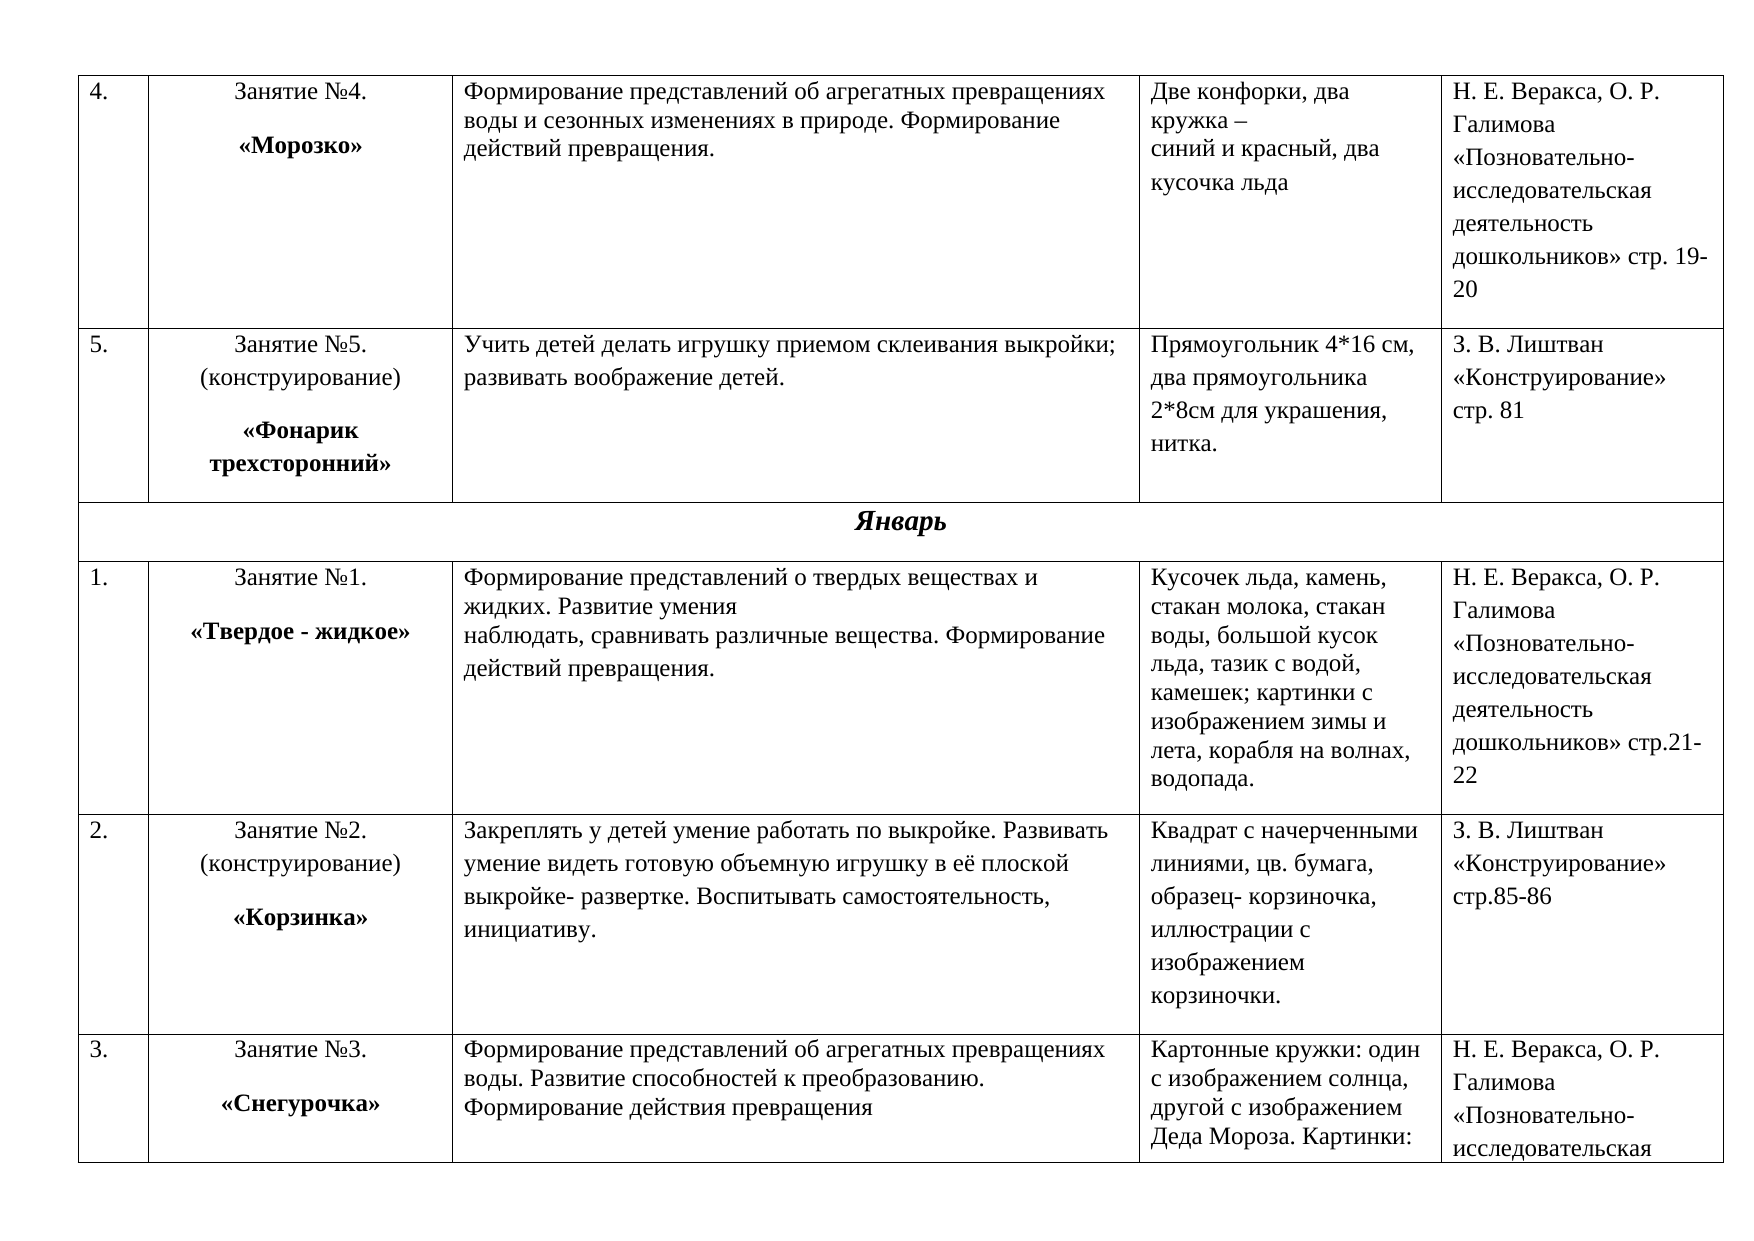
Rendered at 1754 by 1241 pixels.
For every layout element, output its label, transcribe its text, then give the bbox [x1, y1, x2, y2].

table_cell 1. [79, 562, 148, 814]
table_cell Формирование представлений о твердых веществах и жидких. Развитие умения наблюдать, сравнивать различные вещества. Формирование действий превращения. [453, 562, 1139, 814]
table_cell Н. Е. Веракса, О. Р. Галимова «Позновательно- исследовательская деятельность дошкольников» стр.21-22 [1442, 562, 1723, 814]
table_cell Кусочек льда, камень, стакан молока, стакан воды, большой кусок льда, тазик с водой, камешек; картинки с изображением зимы и лета, корабля на волнах, водопада. [1140, 562, 1441, 814]
table_cell Формирование представлений об агрегатных превращениях воды и сезонных изменениях в природе. Формирование действий превращения. [453, 76, 1139, 328]
table_cell З. В. Лиштван «Конструирование» стр. 81 [1442, 329, 1723, 502]
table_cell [1442, 1035, 1723, 1162]
table_cell 2. [79, 815, 148, 1033]
table_cell 4. [79, 76, 148, 328]
table_cell Занятие №4. «Морозко» [149, 76, 452, 328]
table_cell Две конфорки, два кружка – синий и красный, два кусочка льда [1140, 76, 1441, 328]
table_cell Н. Е. Веракса, О. Р. Галимова «Позновательно- исследовательская деятельность дошкольников» стр. 19-20 [1442, 76, 1723, 328]
table_cell Учить детей делать игрушку приемом склеивания выкройки; развивать воображение детей. [453, 329, 1139, 502]
table_cell Прямоугольник 4*16 см, два прямоугольника 2*8см для украшения, нитка. [1140, 329, 1441, 502]
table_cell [453, 1035, 1139, 1162]
table_cell Квадрат с начерченными линиями, цв. бумага, образец- корзиночка, иллюстрации с изображением корзиночки. [1140, 815, 1441, 1033]
table_cell Январь [79, 503, 1723, 561]
table_cell 3. [79, 1035, 148, 1162]
table_cell З. В. Лиштван «Конструирование» стр.85-86 [1442, 815, 1723, 1033]
table_cell Закреплять у детей умение работать по выкройке. Развивать умение видеть готовую объемную игрушку в её плоской выкройке- развертке. Воспитывать самостоятельность, инициативу. [453, 815, 1139, 1033]
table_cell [149, 1035, 452, 1162]
table_cell Занятие №5. (конструирование) «Фонарик трехсторонний» [149, 329, 452, 502]
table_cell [1140, 1035, 1441, 1162]
table_cell Занятие №1. «Твердое - жидкое» [149, 562, 452, 814]
table_cell Занятие №2. (конструирование) «Корзинка» [149, 815, 452, 1033]
table_cell 5. [79, 329, 148, 502]
